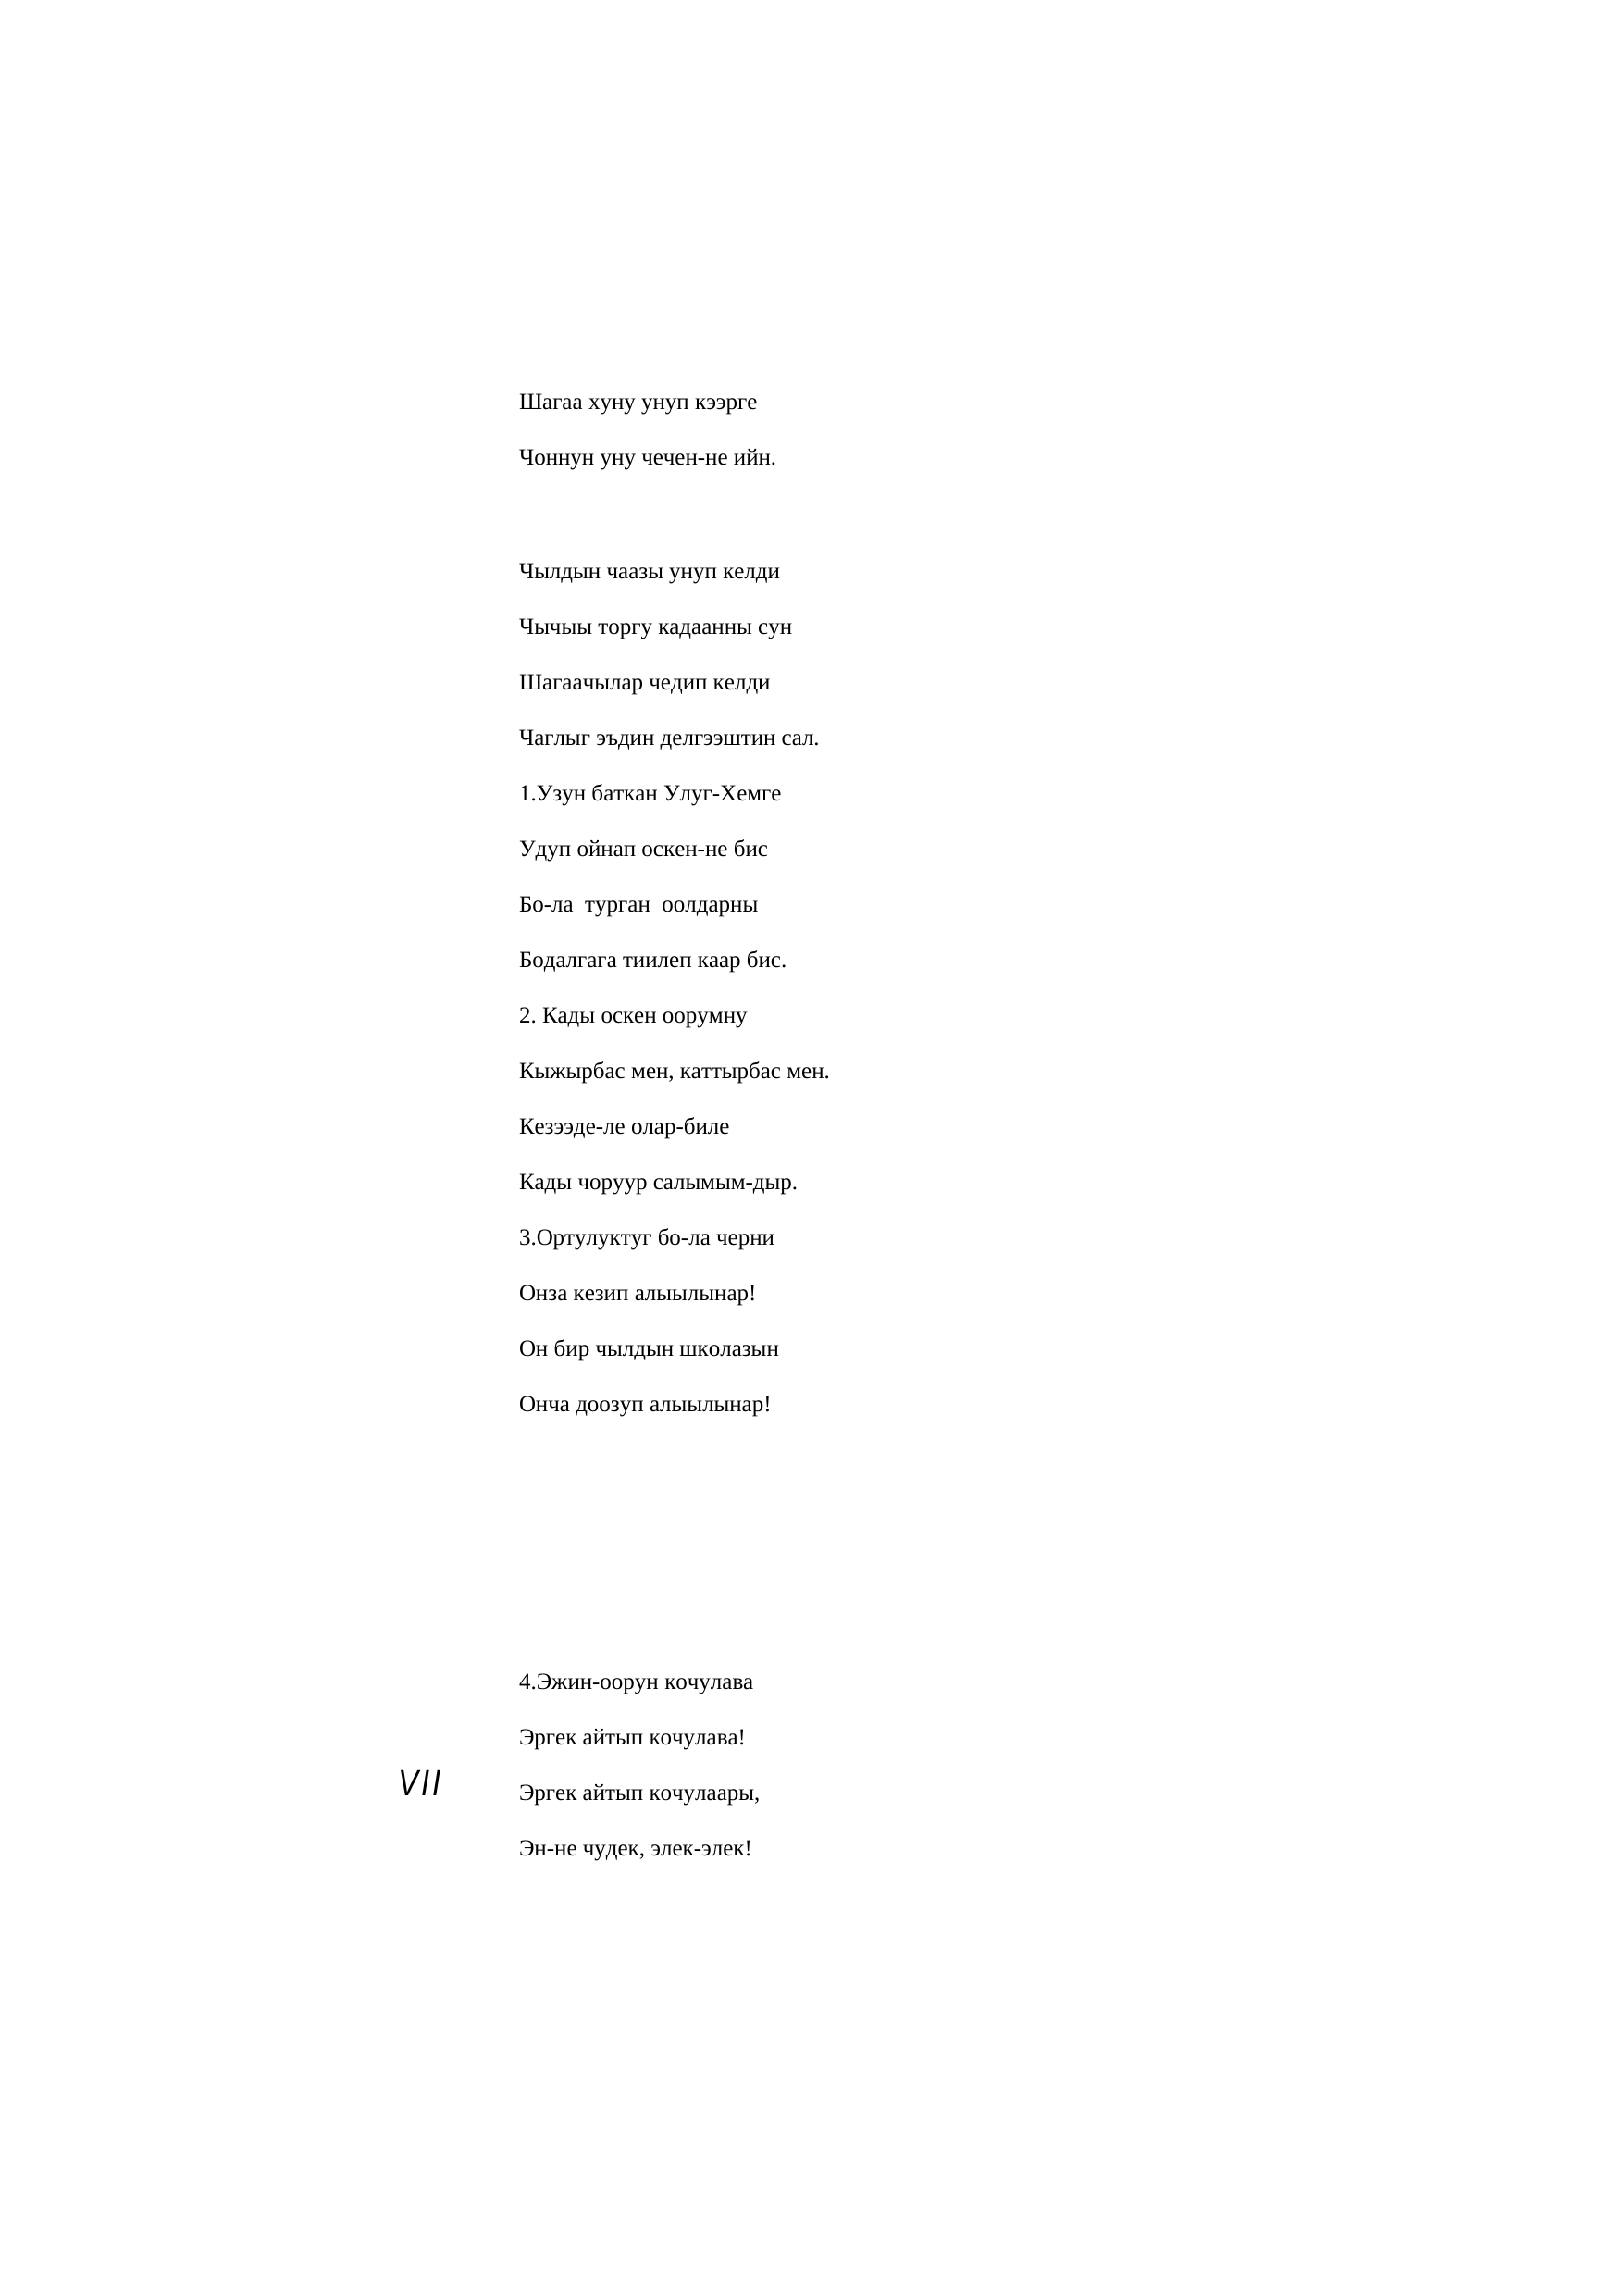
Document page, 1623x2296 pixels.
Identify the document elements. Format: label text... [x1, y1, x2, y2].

text Чычыы торгу кадаанны сун [519, 613, 1443, 639]
text Эн-не чудек, элек-элек! [519, 1834, 1443, 1860]
text Шагаа хуну унуп кээрге [519, 388, 1443, 415]
text Кыжырбас мен, каттырбас мен. [519, 1057, 1443, 1083]
text Бо-ла турган оолдарны [519, 890, 1443, 916]
text Онча доозуп алыылынар! [519, 1390, 1443, 1416]
text Бодалгага тиилеп каар бис. [519, 946, 1443, 972]
text Эргек айтып кочулаары, [519, 1779, 1443, 1805]
text Шагаачылар чедип келди [519, 668, 1443, 694]
text Чылдын чаазы унуп келди [519, 557, 1443, 583]
text Удуп ойнап оскен-не бис [519, 835, 1443, 861]
text Чоннун уну чечен-не ийн. [519, 443, 1443, 470]
text 1.Узун баткан Улуг-Хемге [519, 779, 1443, 805]
text 3.Ортулуктуг бо-ла черни [519, 1223, 1443, 1249]
text 4.Эжин-оорун кочулава [519, 1668, 1443, 1694]
text Онза кезип алыылынар! [519, 1279, 1443, 1305]
text Кады чоруур салымым-дыр. [519, 1168, 1443, 1194]
text Эргек айтып кочулава! [519, 1723, 1443, 1749]
text Чаглыг эъдин делгээштин сал. [519, 724, 1443, 750]
text Кезээде-ле олар-биле [519, 1112, 1443, 1138]
text 2. Кады оскен оорумну [519, 1001, 1443, 1027]
text Он бир чылдын школазын [519, 1334, 1443, 1360]
